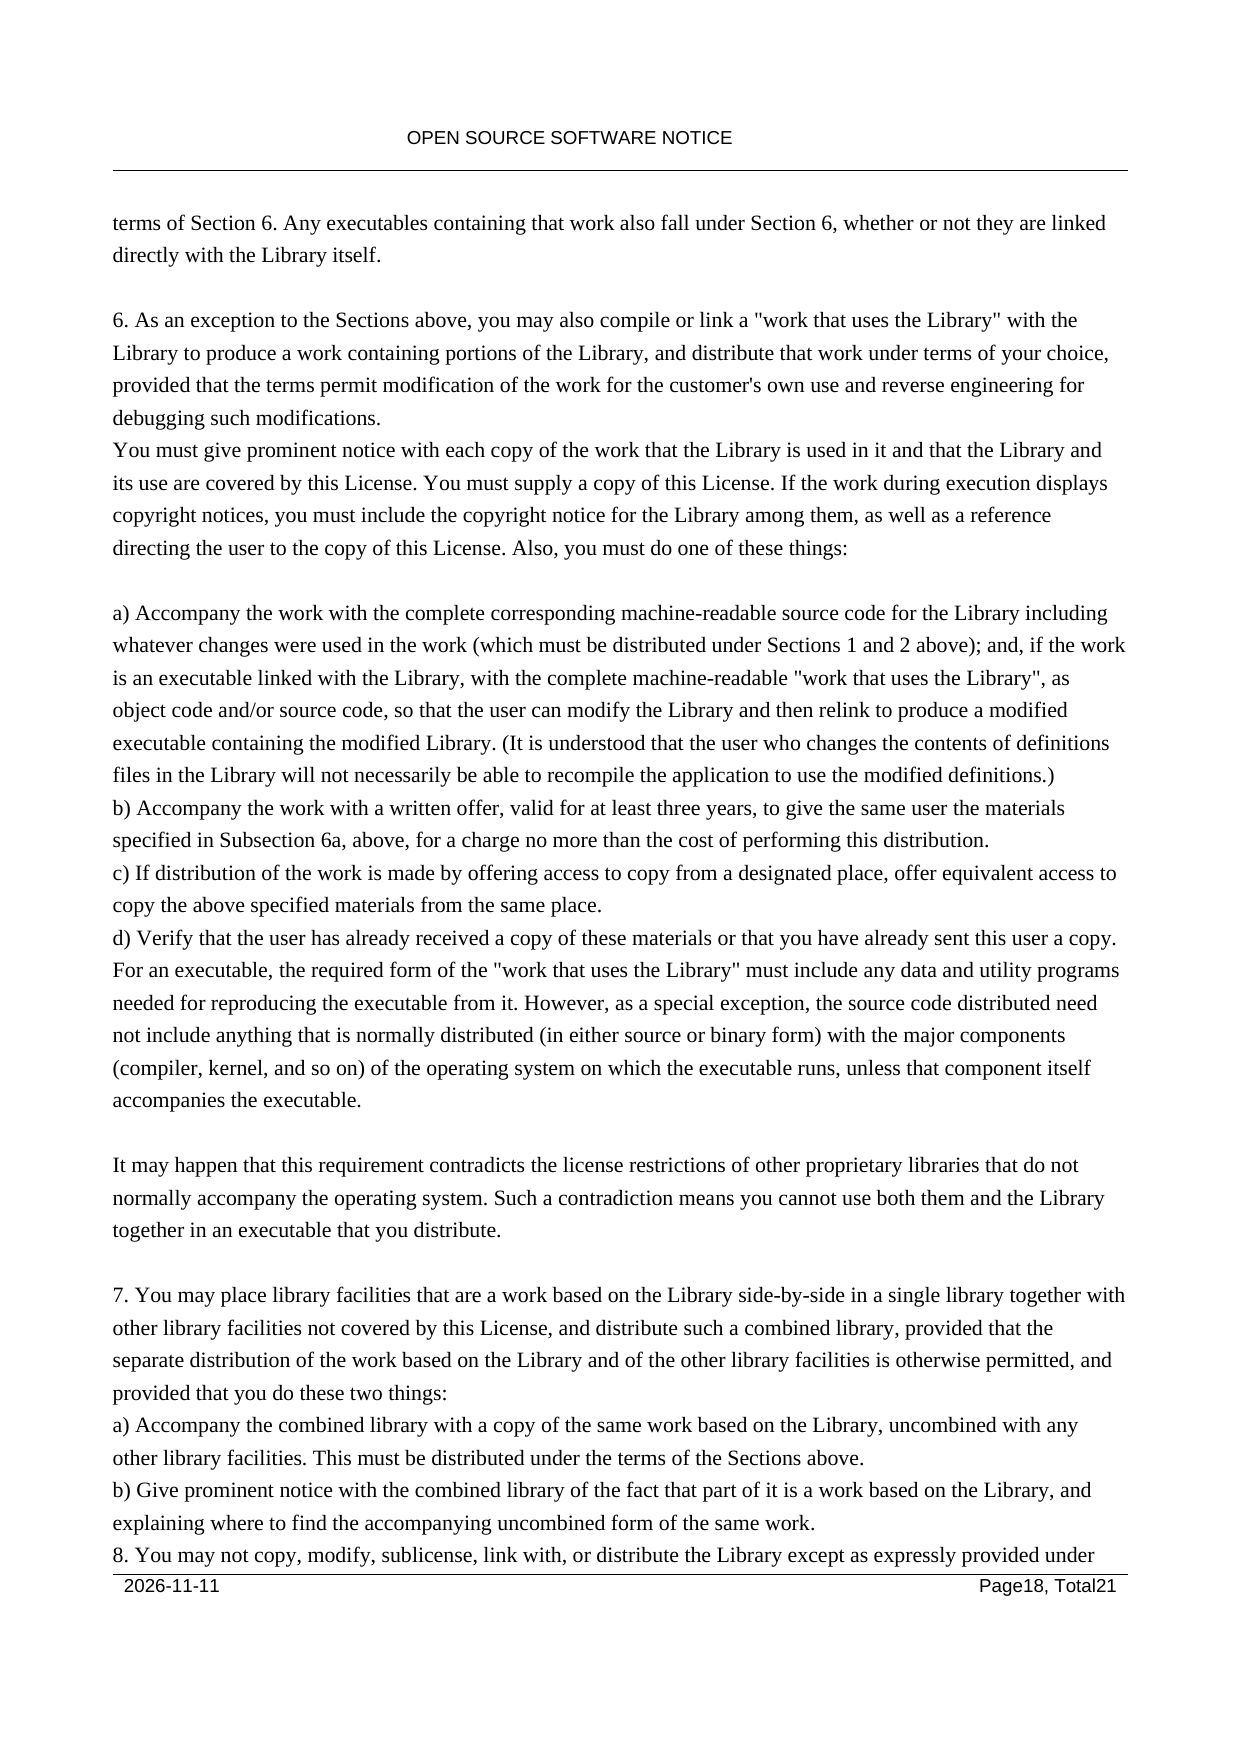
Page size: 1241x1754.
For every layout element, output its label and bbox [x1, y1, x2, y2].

text [112, 206, 1128, 1571]
